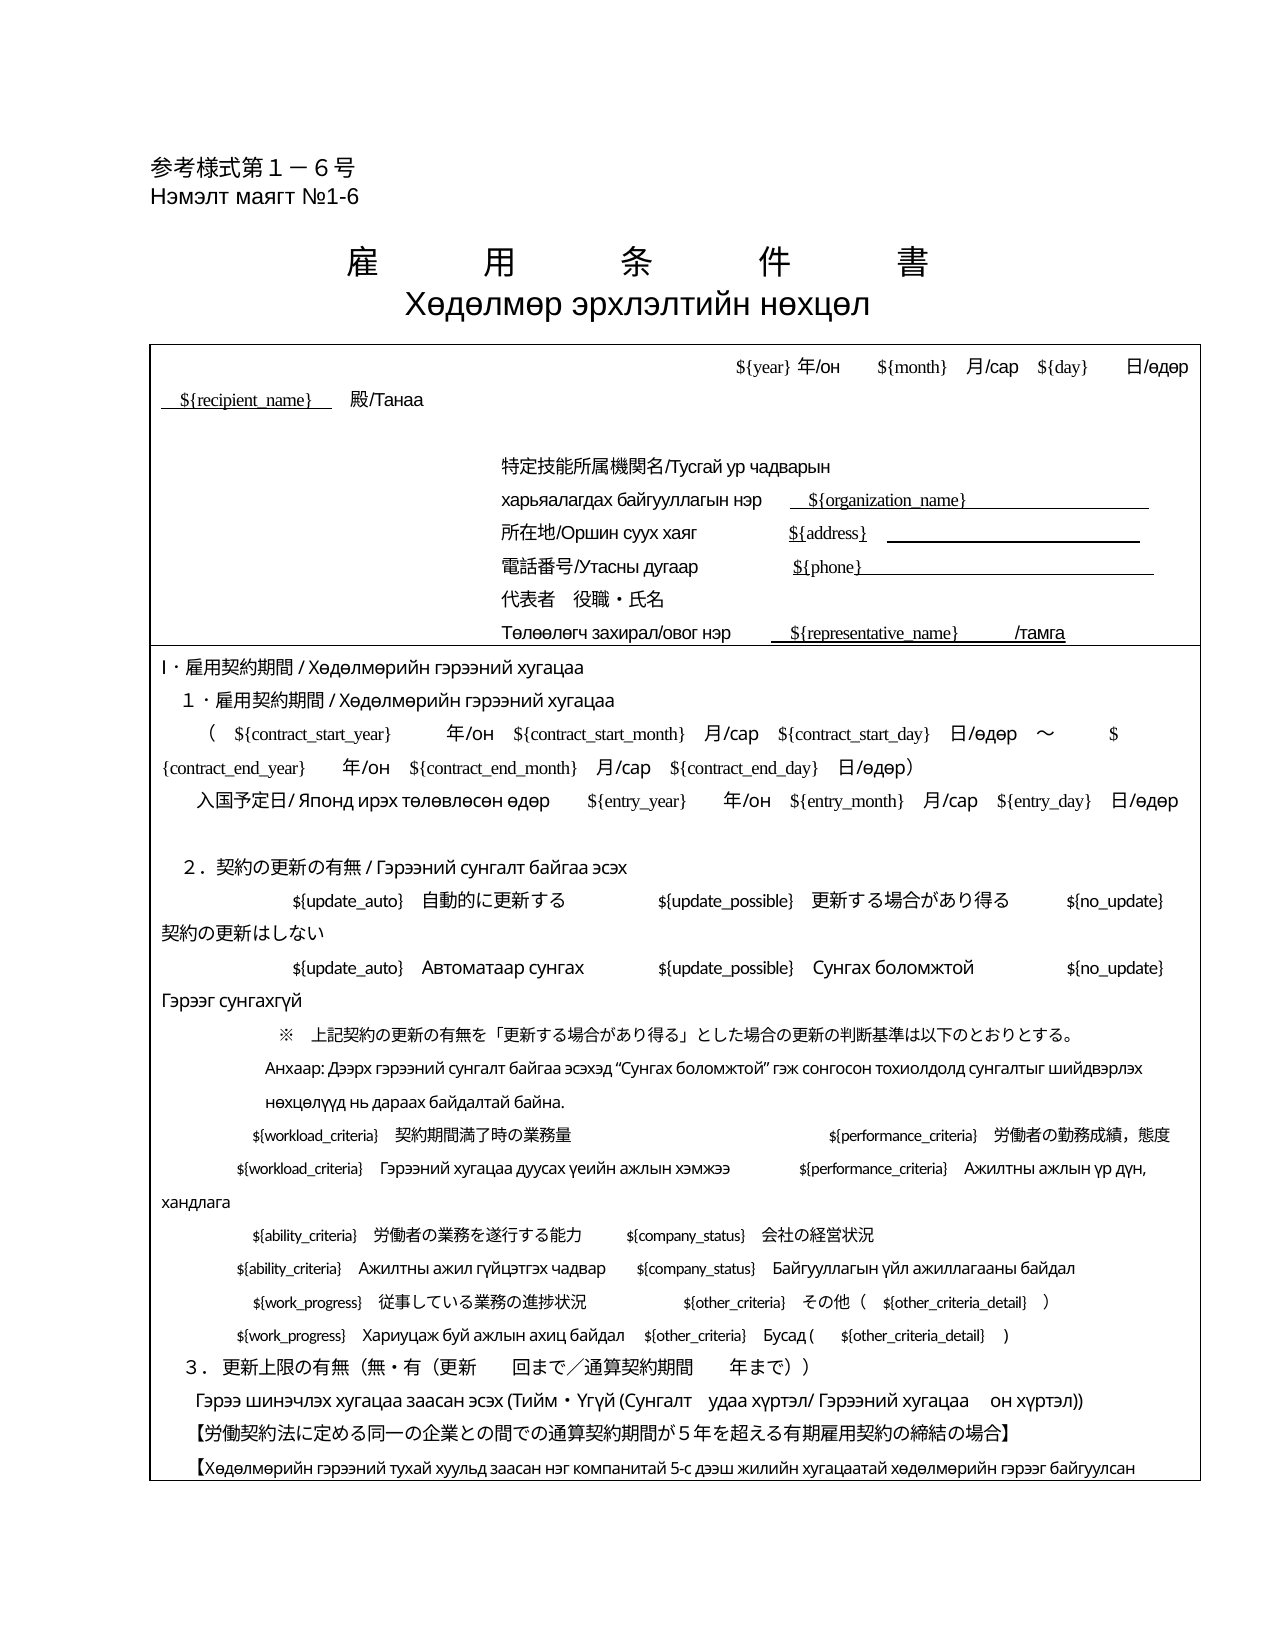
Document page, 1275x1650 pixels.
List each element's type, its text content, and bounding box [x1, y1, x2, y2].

table_header ${year} 年/он ${month} 月/сар ${day} 日/өдөр ${recipient_name} 殿/Танаа 特定技能所属機関名/Тусгай ур чадварын харьяалагдах байгууллагын нэр ${organization_name} 所在地/Оршин суух хаяг ${address} 電話番号/Утасны дугаар ${phone} 代表者 役職・氏名 Төлөөлөгч захирал/овог нэр ${representative_name} /тамга [151, 345, 1200, 645]
text Нэмэлт маягт №1-6 [150, 183, 1125, 209]
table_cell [151, 646, 1200, 1479]
text 雇用条件書 [150, 236, 1125, 284]
text 参考様式第１－６号 [150, 150, 1125, 183]
text Хөдөлмөр эрхлэлтийн нөхцөл [150, 284, 1125, 323]
